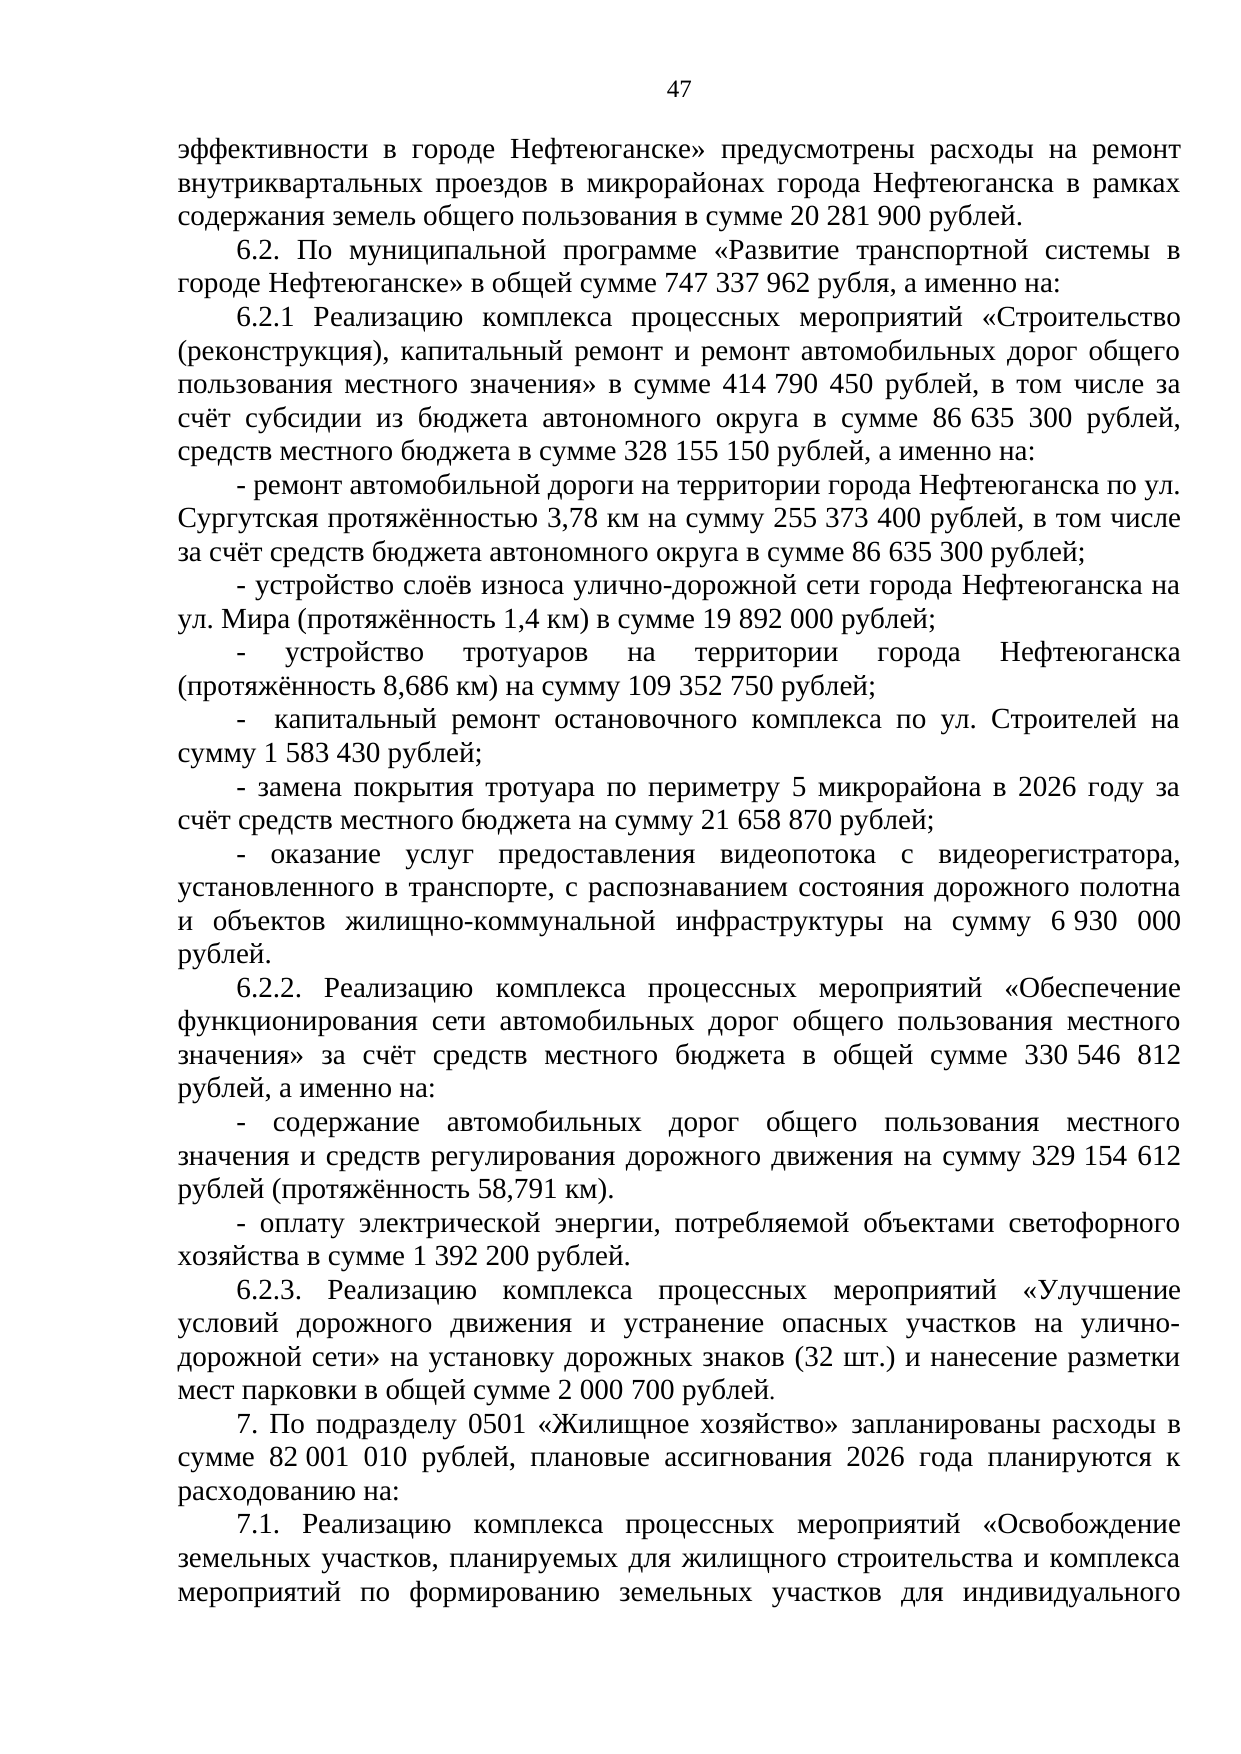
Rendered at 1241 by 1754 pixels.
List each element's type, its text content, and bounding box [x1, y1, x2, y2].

text - ремонт автомобильной дороги на территории города Нефтеюганска по ул. Сургутская протяжённостью 3,78 км на сумму 255 373 400 рублей, в том числе за счёт средств бюджета автономного округа в сумме 86 635 300 рублей; [177, 467, 1181, 567]
text - оплату электрической энергии, потребляемой объектами светофорного хозяйства в сумме 1 392 200 рублей. [177, 1205, 1181, 1272]
text 6.2. По муниципальной программе «Развитие транспортной системы в городе Нефтеюганске» в общей сумме 747 337 962 рубля, а именно на: [177, 232, 1181, 299]
text 6.2.3. Реализацию комплекса процессных мероприятий «Улучшение условий дорожного движения и устранение опасных участков на улично-дорожной сети» на установку дорожных знаков (32 шт.) и нанесение разметки мест парковки в общей сумме 2 000 700 рублей. [177, 1272, 1181, 1406]
text 6.2.2. Реализацию комплекса процессных мероприятий «Обеспечение функционирования сети автомобильных дорог общего пользования местного значения» за счёт средств местного бюджета в общей сумме 330 546 812 рублей, а именно на: [177, 970, 1181, 1104]
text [177, 131, 1181, 232]
text - содержание автомобильных дорог общего пользования местного значения и средств регулирования дорожного движения на сумму 329 154 612 рублей (протяжённость 58,791 км). [177, 1104, 1181, 1205]
text - оказание услуг предоставления видеопотока с видеорегистратора, установленного в транспорте, с распознаванием состояния дорожного полотна и объектов жилищно-коммунальной инфраструктуры на сумму 6 930 000 рублей. [177, 836, 1181, 970]
text - устройство слоёв износа улично-дорожной сети города Нефтеюганска на ул. Мира (протяжённость 1,4 км) в сумме 19 892 000 рублей; [177, 567, 1181, 634]
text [177, 1507, 1181, 1607]
text - капитальный ремонт остановочного комплекса по ул. Строителей на сумму 1 583 430 рублей; [177, 702, 1181, 769]
text 7. По подразделу 0501 «Жилищное хозяйство» запланированы расходы в сумме 82 001 010 рублей, плановые ассигнования 2026 года планируются к расходованию на: [177, 1406, 1181, 1507]
text - устройство тротуаров на территории города Нефтеюганска (протяжённость 8,686 км) на сумму 109 352 750 рублей; [177, 634, 1181, 702]
text - замена покрытия тротуара по периметру 5 микрорайона в 2026 году за счёт средств местного бюджета на сумму 21 658 870 рублей; [177, 769, 1181, 836]
text 6.2.1 Реализацию комплекса процессных мероприятий «Строительство (реконструкция), капитальный ремонт и ремонт автомобильных дорог общего пользования местного значения» в сумме 414 790 450 рублей, в том числе за счёт субсидии из бюджета автономного округа в сумме 86 635 300 рублей, средств местного бюджета в сумме 328 155 150 рублей, а именно на: [177, 299, 1181, 467]
